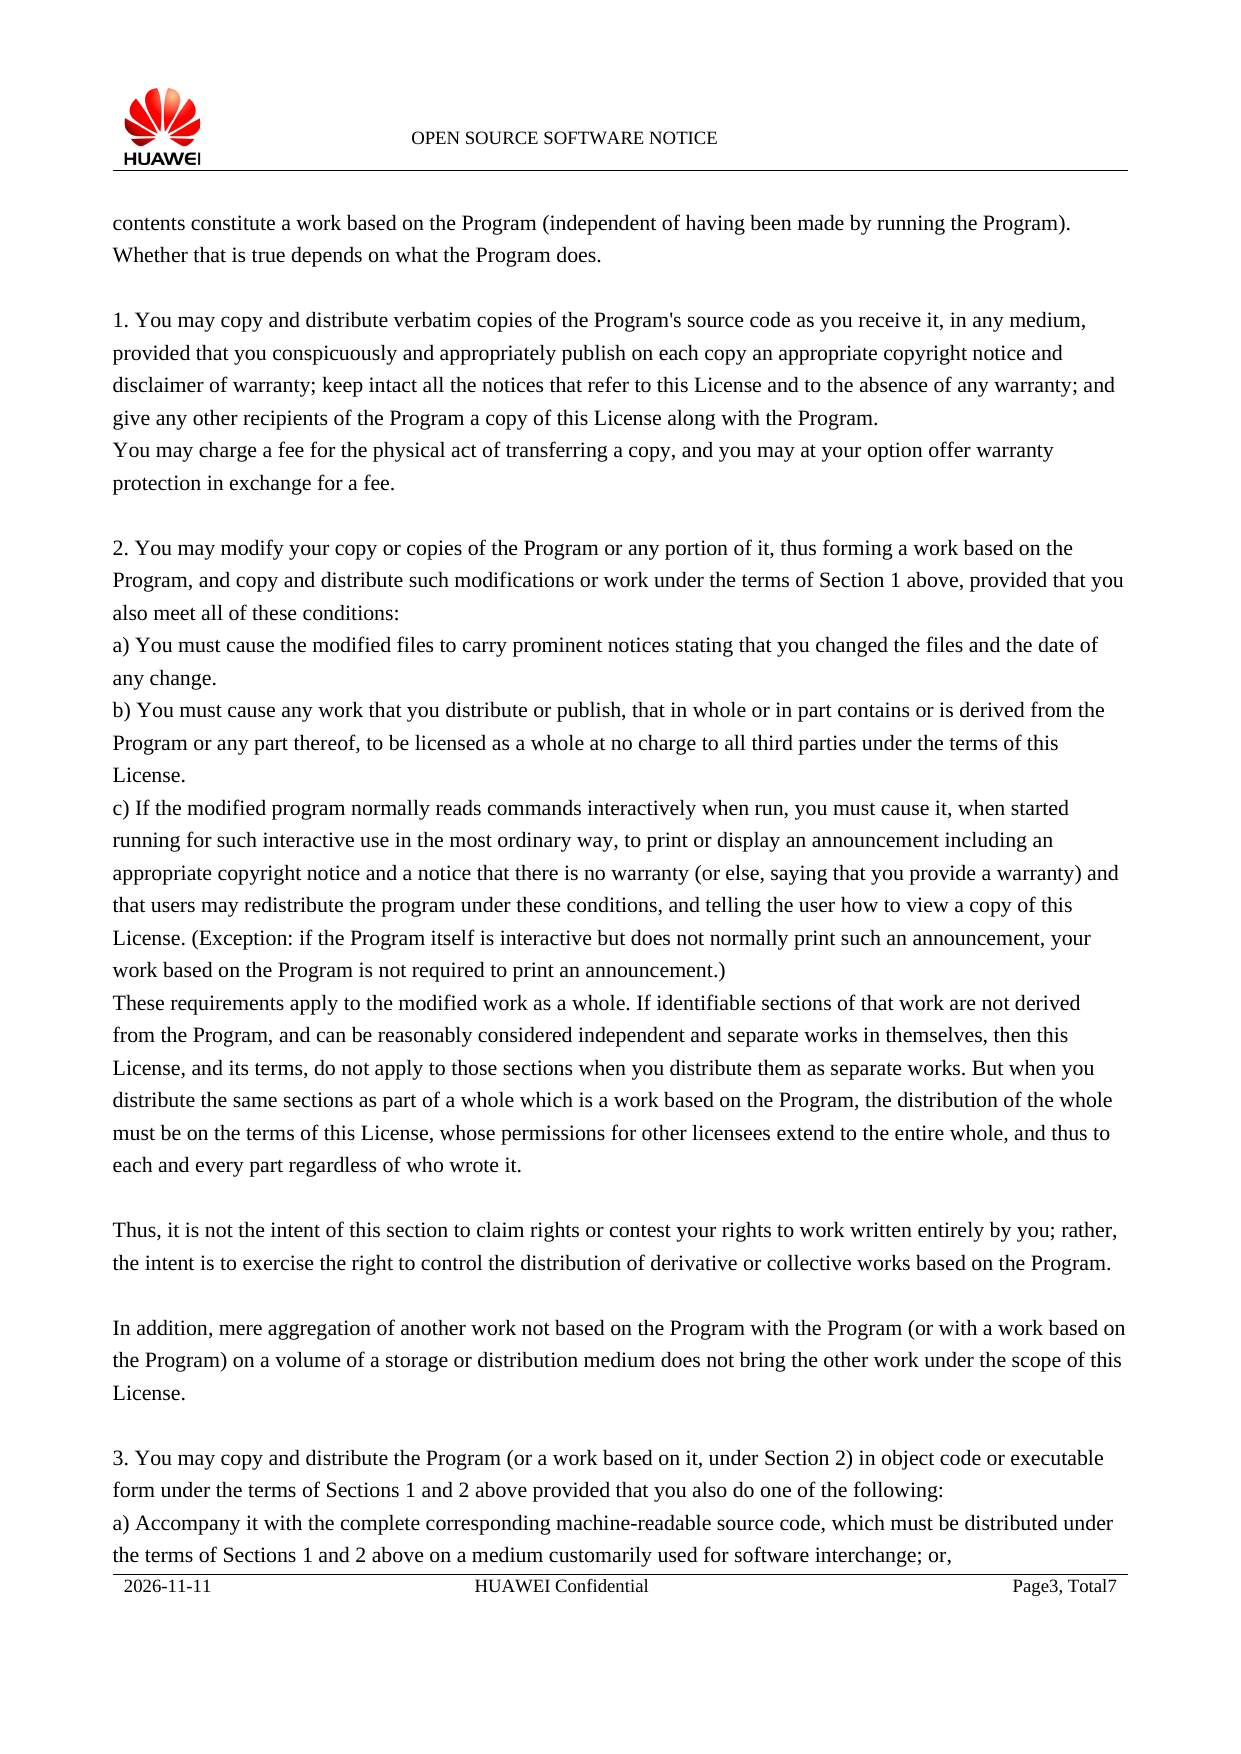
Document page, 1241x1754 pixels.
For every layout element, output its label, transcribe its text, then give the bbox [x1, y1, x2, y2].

picture [124, 88, 201, 165]
